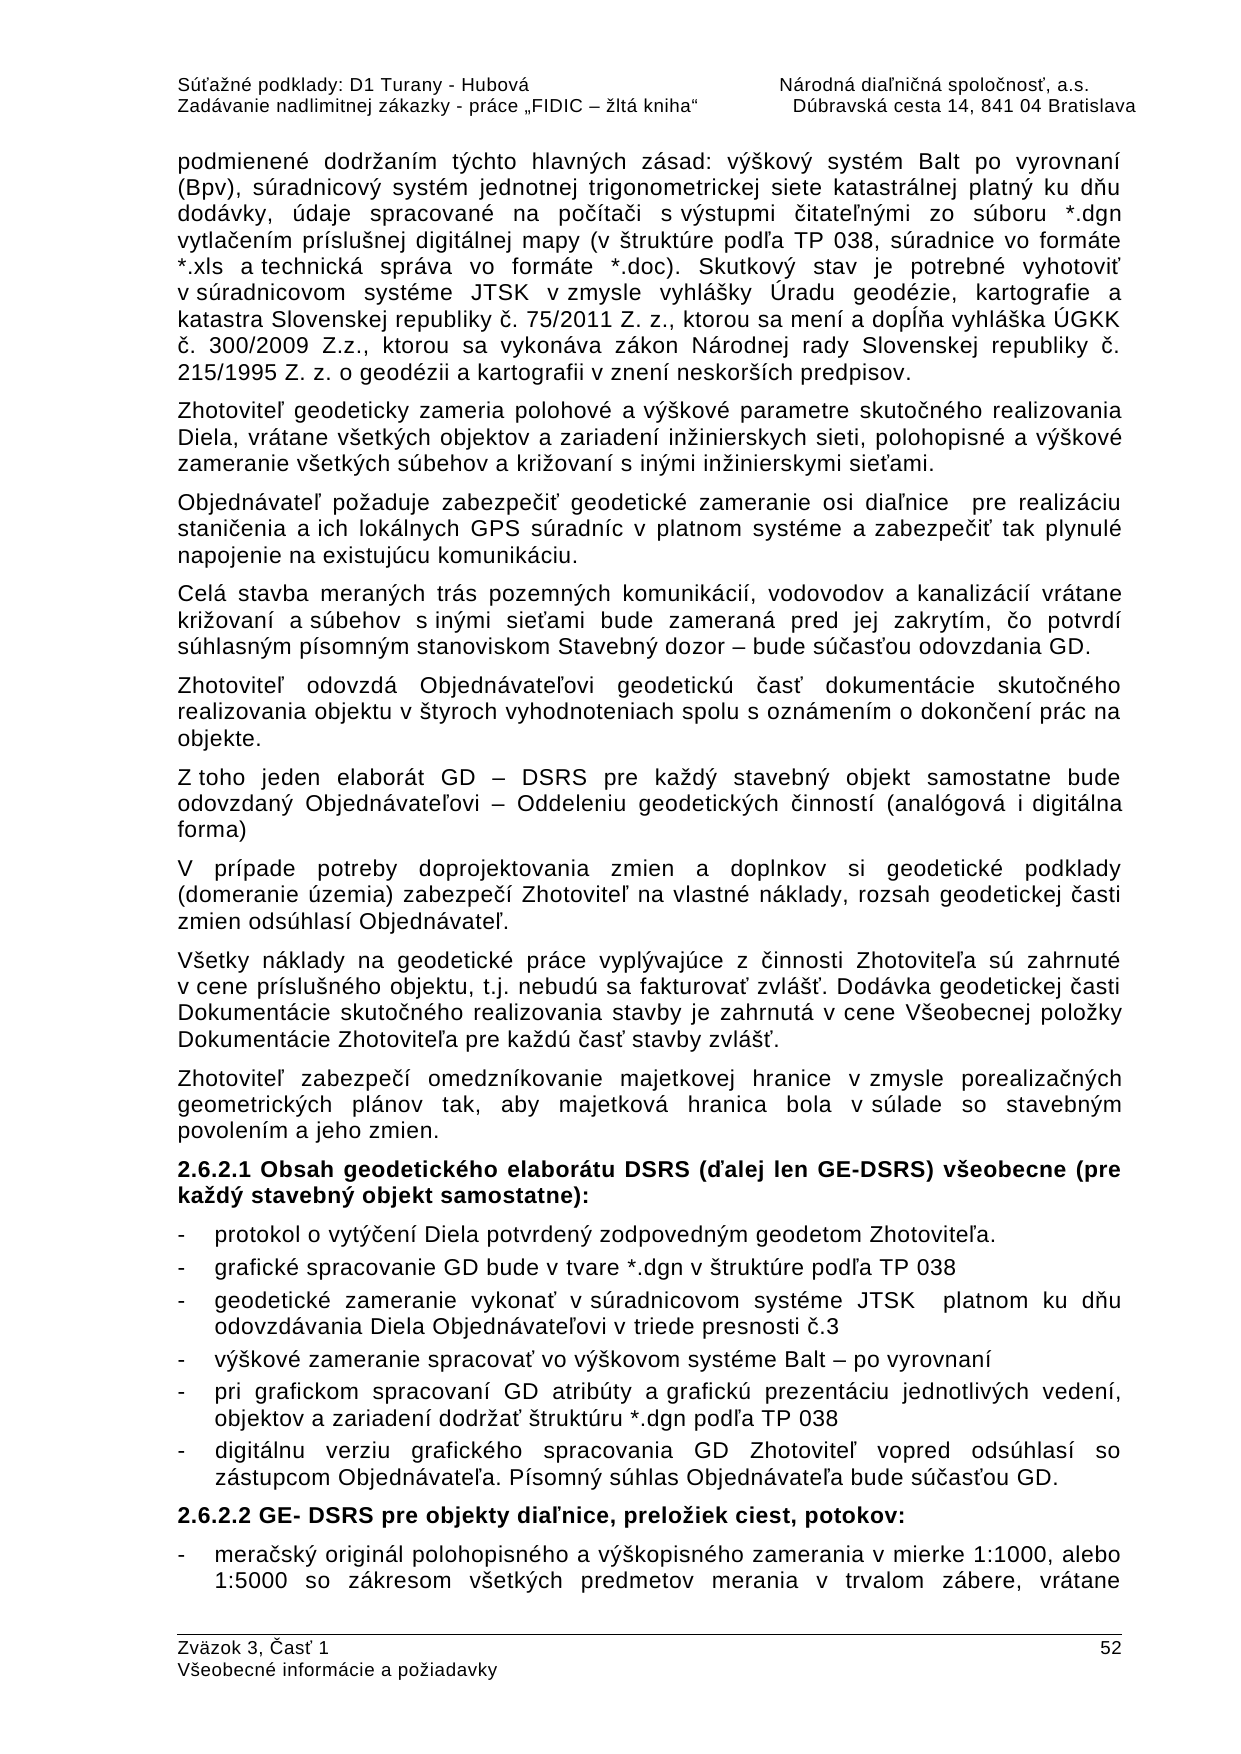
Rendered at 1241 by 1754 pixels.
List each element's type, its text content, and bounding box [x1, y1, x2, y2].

text Objednávateľ požaduje zabezpečiť geodetické zameranie osi diaľnice pre realizáciu staničenia a ich lokálnych GPS súradníc v platnom systéme a zabezpečiť tak plynulé napojenie na existujúcu komunikáciu. [177, 489, 1122, 568]
list - protokol o vytýčení Diela potvrdený zodpovedným geodetom Zhotoviteľa. [177, 1221, 1122, 1248]
list - digitálnu verziu grafického spracovania GD Zhotoviteľ vopred odsúhlasí so zástupcom Objednávateľa. Písomný súhlas Objednávateľa bude súčasťou GD. [177, 1437, 1122, 1490]
text 2.6.2.1 Obsah geodetického elaborátu DSRS (ďalej len GE-DSRS) všeobecne (pre každý stavebný objekt samostatne): [177, 1156, 1122, 1209]
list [177, 1541, 1122, 1594]
text Všetky náklady na geodetické práce vyplývajúce z činnosti Zhotoviteľa sú zahrnuté v cene príslušného objektu, t.j. nebudú sa fakturovať zvlášť. Dodávka geodetickej časti Dokumentácie skutočného realizovania stavby je zahrnutá v cene Všeobecnej položky Dokumentácie Zhotoviteľa pre každú časť stavby zvlášť. [177, 947, 1122, 1052]
list - grafické spracovanie GD bude v tvare *.dgn v štruktúre podľa TP 038 [177, 1254, 1122, 1280]
text Zhotoviteľ odovzdá Objednávateľovi geodetickú časť dokumentácie skutočného realizovania objektu v štyroch vyhodnoteniach spolu s oznámením o dokončení prác na objekte. [177, 672, 1122, 751]
text 2.6.2.2 GE- DSRS pre objekty diaľnice, preložiek ciest, potokov: [177, 1502, 1122, 1529]
list - pri grafickom spracovaní GD atribúty a grafickú prezentáciu jednotlivých vedení, objektov a zariadení dodržať štruktúru *.dgn podľa TP 038 [177, 1378, 1122, 1431]
text Z toho jeden elaborát GD – DSRS pre každý stavebný objekt samostatne bude odovzdaný Objednávateľovi – Oddeleniu geodetických činností (analógová i digitálna forma) [177, 763, 1122, 843]
text Zhotoviteľ zabezpečí omedzníkovanie majetkovej hranice v zmysle porealizačných geometrických plánov tak, aby majetková hranica bola v súlade so stavebným povolením a jeho zmien. [177, 1064, 1122, 1144]
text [177, 148, 1122, 385]
list - výškové zameranie spracovať vo výškovom systéme Balt – po vyrovnaní [177, 1346, 1122, 1372]
text Celá stavba meraných trás pozemných komunikácií, vodovodov a kanalizácií vrátane križovaní a súbehov s inými sieťami bude zameraná pred jej zakrytím, čo potvrdí súhlasným písomným stanoviskom Stavebný dozor – bude súčasťou odovzdania GD. [177, 580, 1122, 659]
text Zhotoviteľ geodeticky zameria polohové a výškové parametre skutočného realizovania Diela, vrátane všetkých objektov a zariadení inžinierskych sieti, polohopisné a výškové zameranie všetkých súbehov a križovaní s inými inžinierskymi sieťami. [177, 397, 1122, 476]
list - geodetické zameranie vykonať v súradnicovom systéme JTSK platnom ku dňu odovzdávania Diela Objednávateľovi v triede presnosti č.3 [177, 1287, 1122, 1339]
text V prípade potreby doprojektovania zmien a doplnkov si geodetické podklady (domeranie územia) zabezpečí Zhotoviteľ na vlastné náklady, rozsah geodetickej časti zmien odsúhlasí Objednávateľ. [177, 855, 1122, 934]
